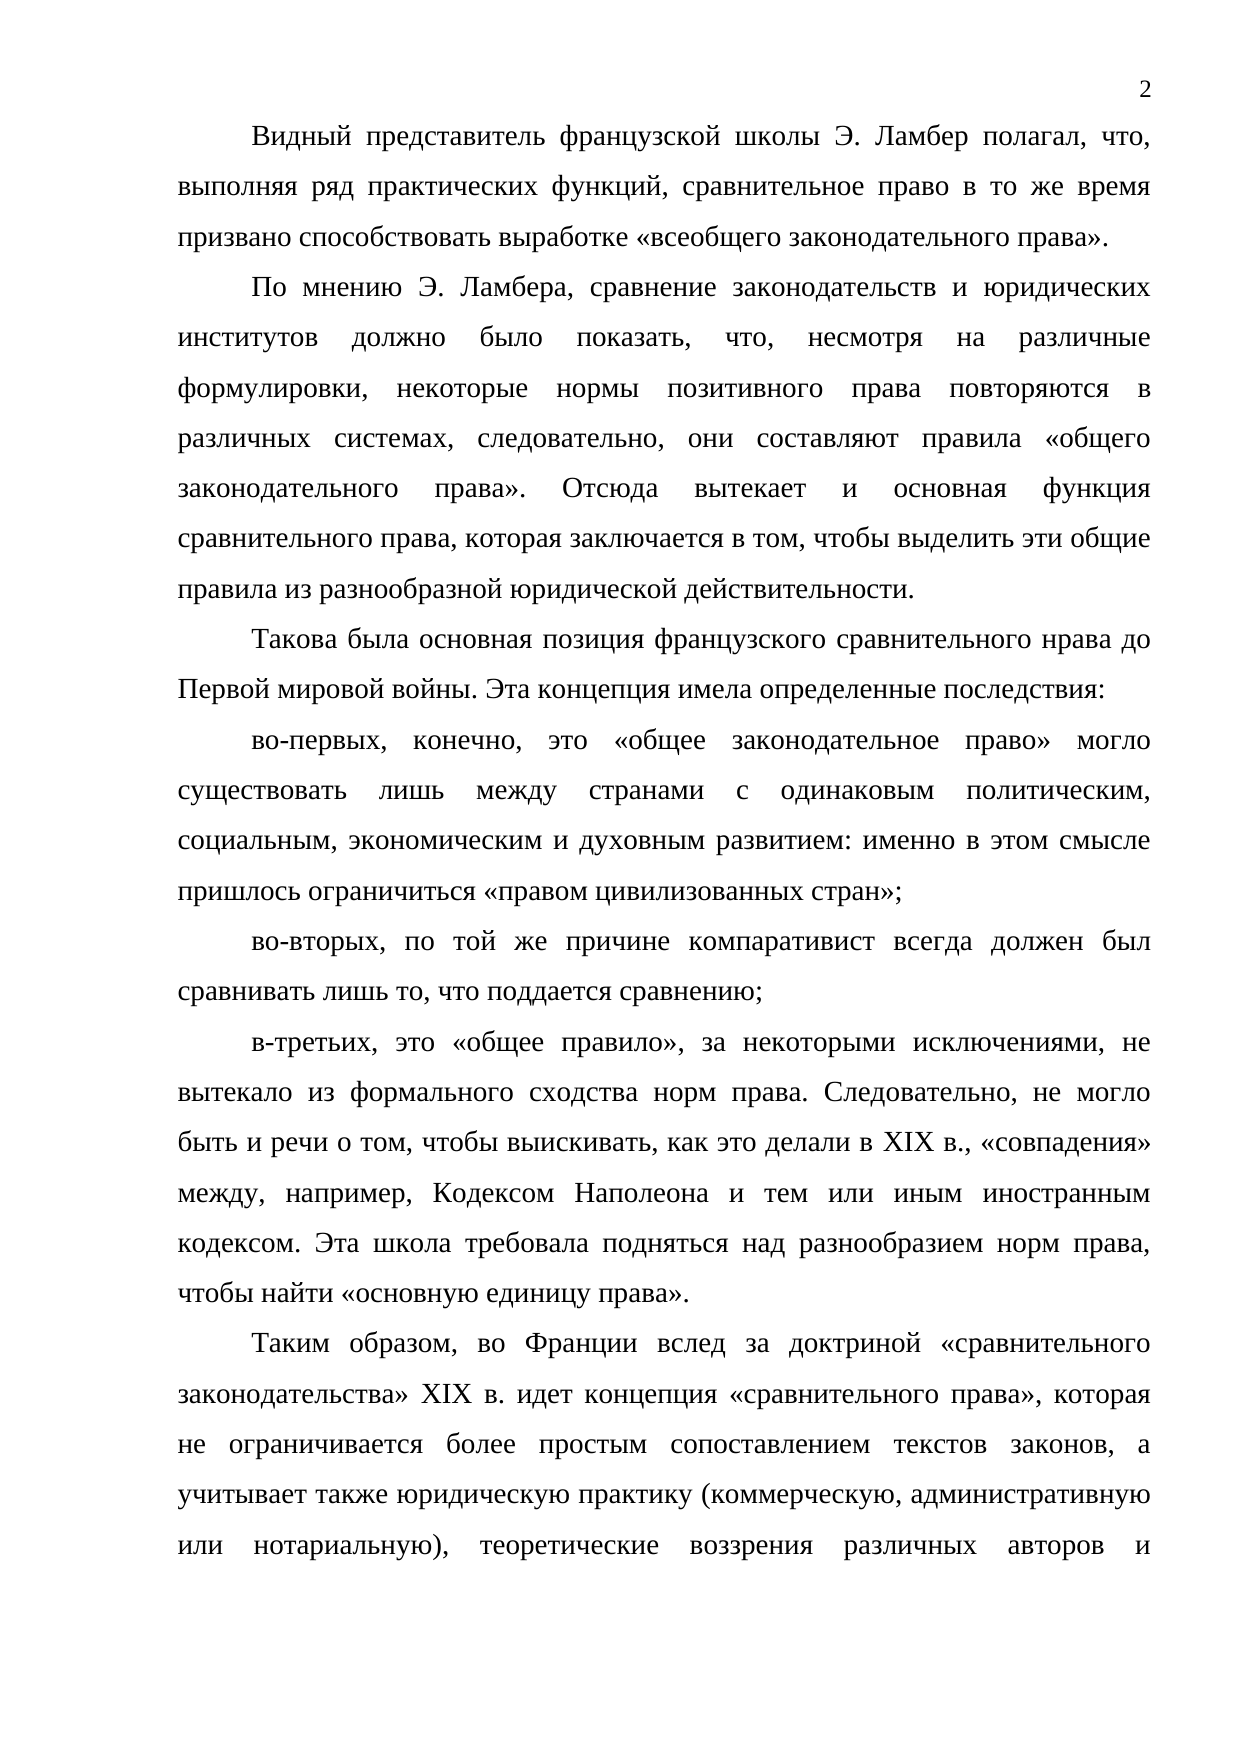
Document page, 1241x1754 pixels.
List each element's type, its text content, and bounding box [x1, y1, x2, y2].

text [177, 1326, 1152, 1560]
text По мнению Э. Ламбера, сравнение законодательств и юридических институтов должно было показать, что, несмотря на различные формулировки, некоторые нормы позитивного права повторяются в различных системах, следовательно, они составляют правила «общего законодательного права». Отсюда вытекает и основная функция сравнительного права, которая заключается в том, чтобы выделить эти общие правила из разнообразной юридической действительности. [177, 269, 1152, 604]
text Такова была основная позиция французского сравнительного нрава до Первой мировой войны. Эта концепция имела определенные последствия: [177, 621, 1152, 705]
text во-вторых, по той же причине компаративист всегда должен был сравнивать лишь то, что поддается сравнению; [177, 923, 1152, 1007]
text во-первых, конечно, это «общее законодательное право» могло существовать лишь между странами с одинаковым политическим, социальным, экономическим и духовным развитием: именно в этом смысле пришлось ограничиться «правом цивилизованных стран»; [177, 722, 1152, 906]
text в-третьих, это «общее правило», за некоторыми исключениями, не вытекало из формального сходства норм права. Следовательно, не могло быть и речи о том, чтобы выискивать, как это делали в XIX в., «совпадения» между, например, Кодексом Наполеона и тем или иным иностранным кодексом. Эта школа требовала подняться над разнообразием норм права, чтобы найти «основную единицу права». [177, 1024, 1152, 1309]
text Видный представитель французской школы Э. Ламбер полагал, что, выполняя ряд практических функций, сравнительное право в то же время призвано способствовать выработке «всеобщего законодательного права». [177, 118, 1152, 252]
